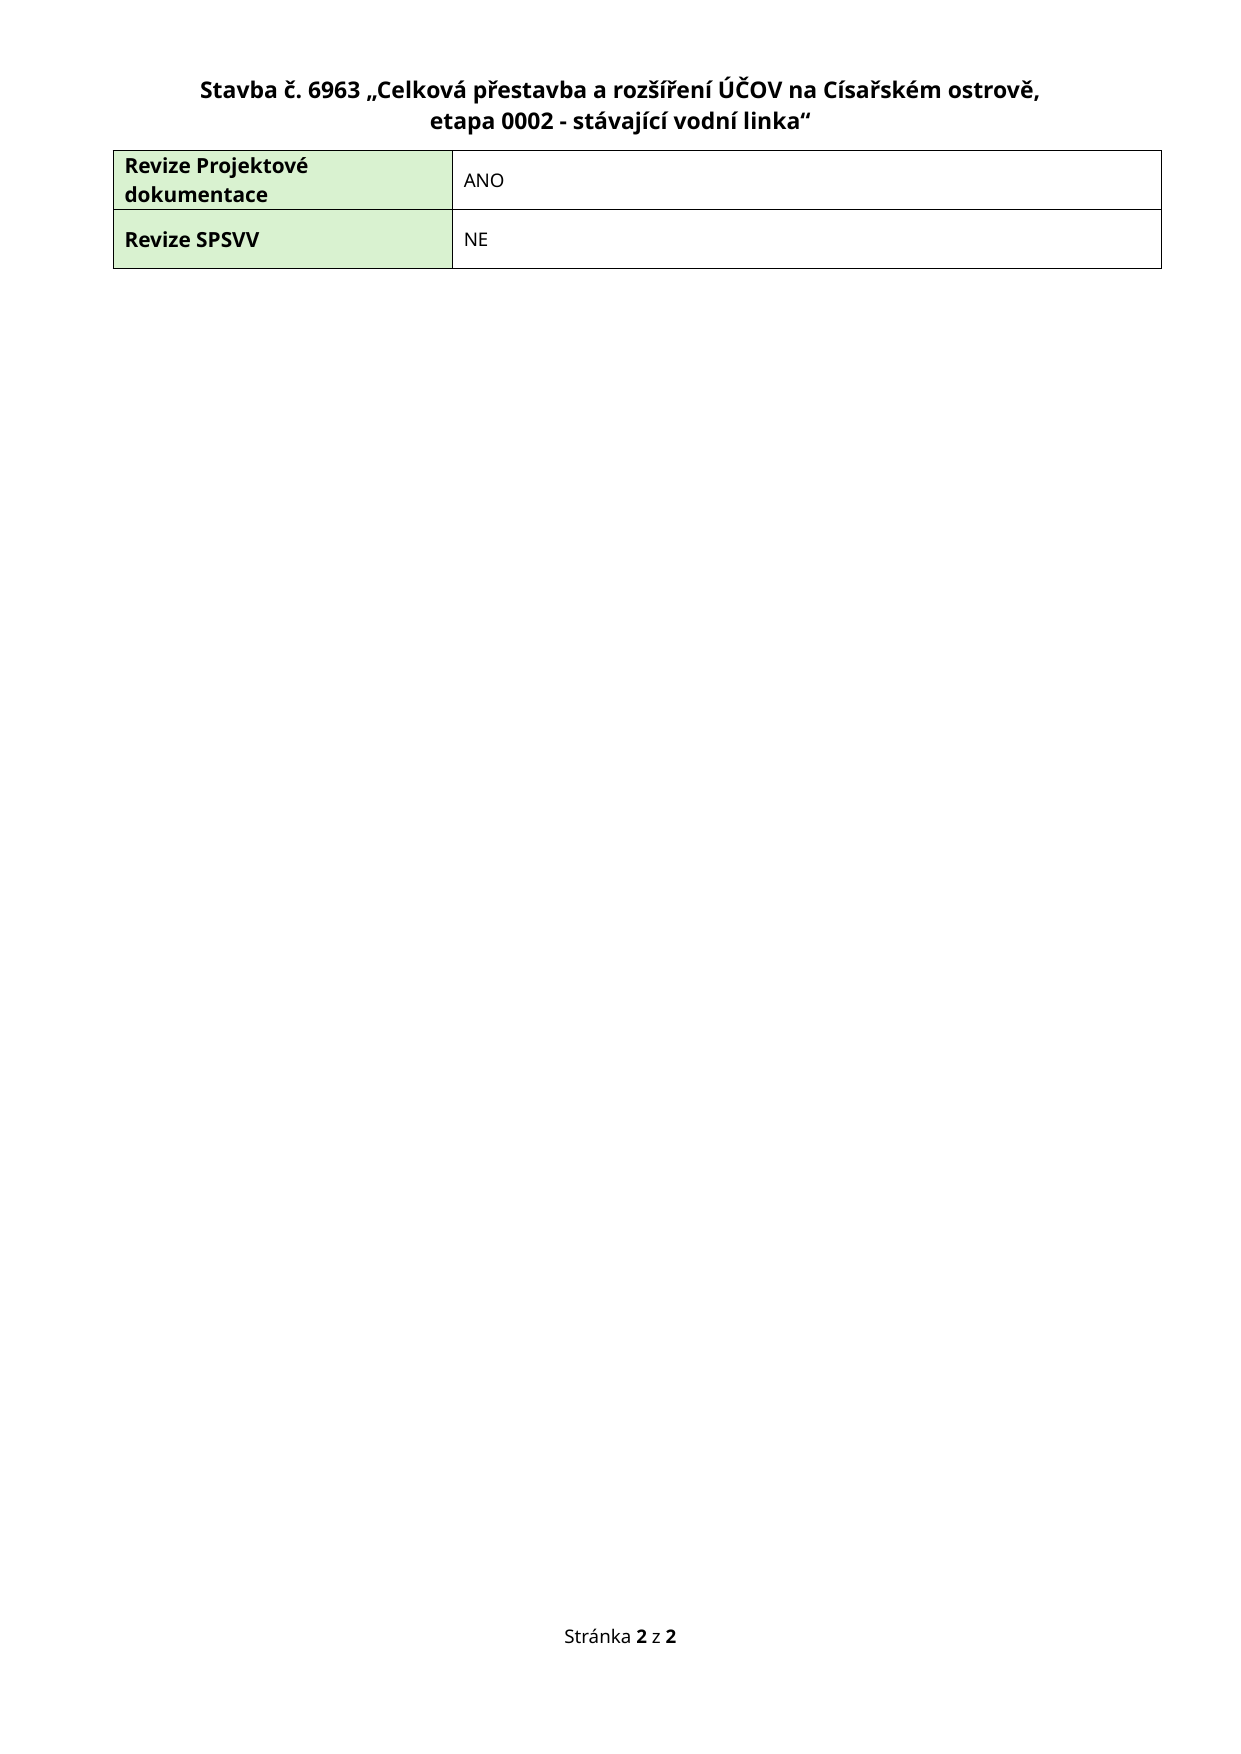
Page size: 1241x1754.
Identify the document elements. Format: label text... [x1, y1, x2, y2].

table_cell NE [453, 210, 1161, 268]
table_cell ANO [453, 151, 1161, 209]
table_cell Revize SPSVV [114, 210, 452, 268]
table_cell Revize Projektové dokumentace [114, 151, 452, 209]
